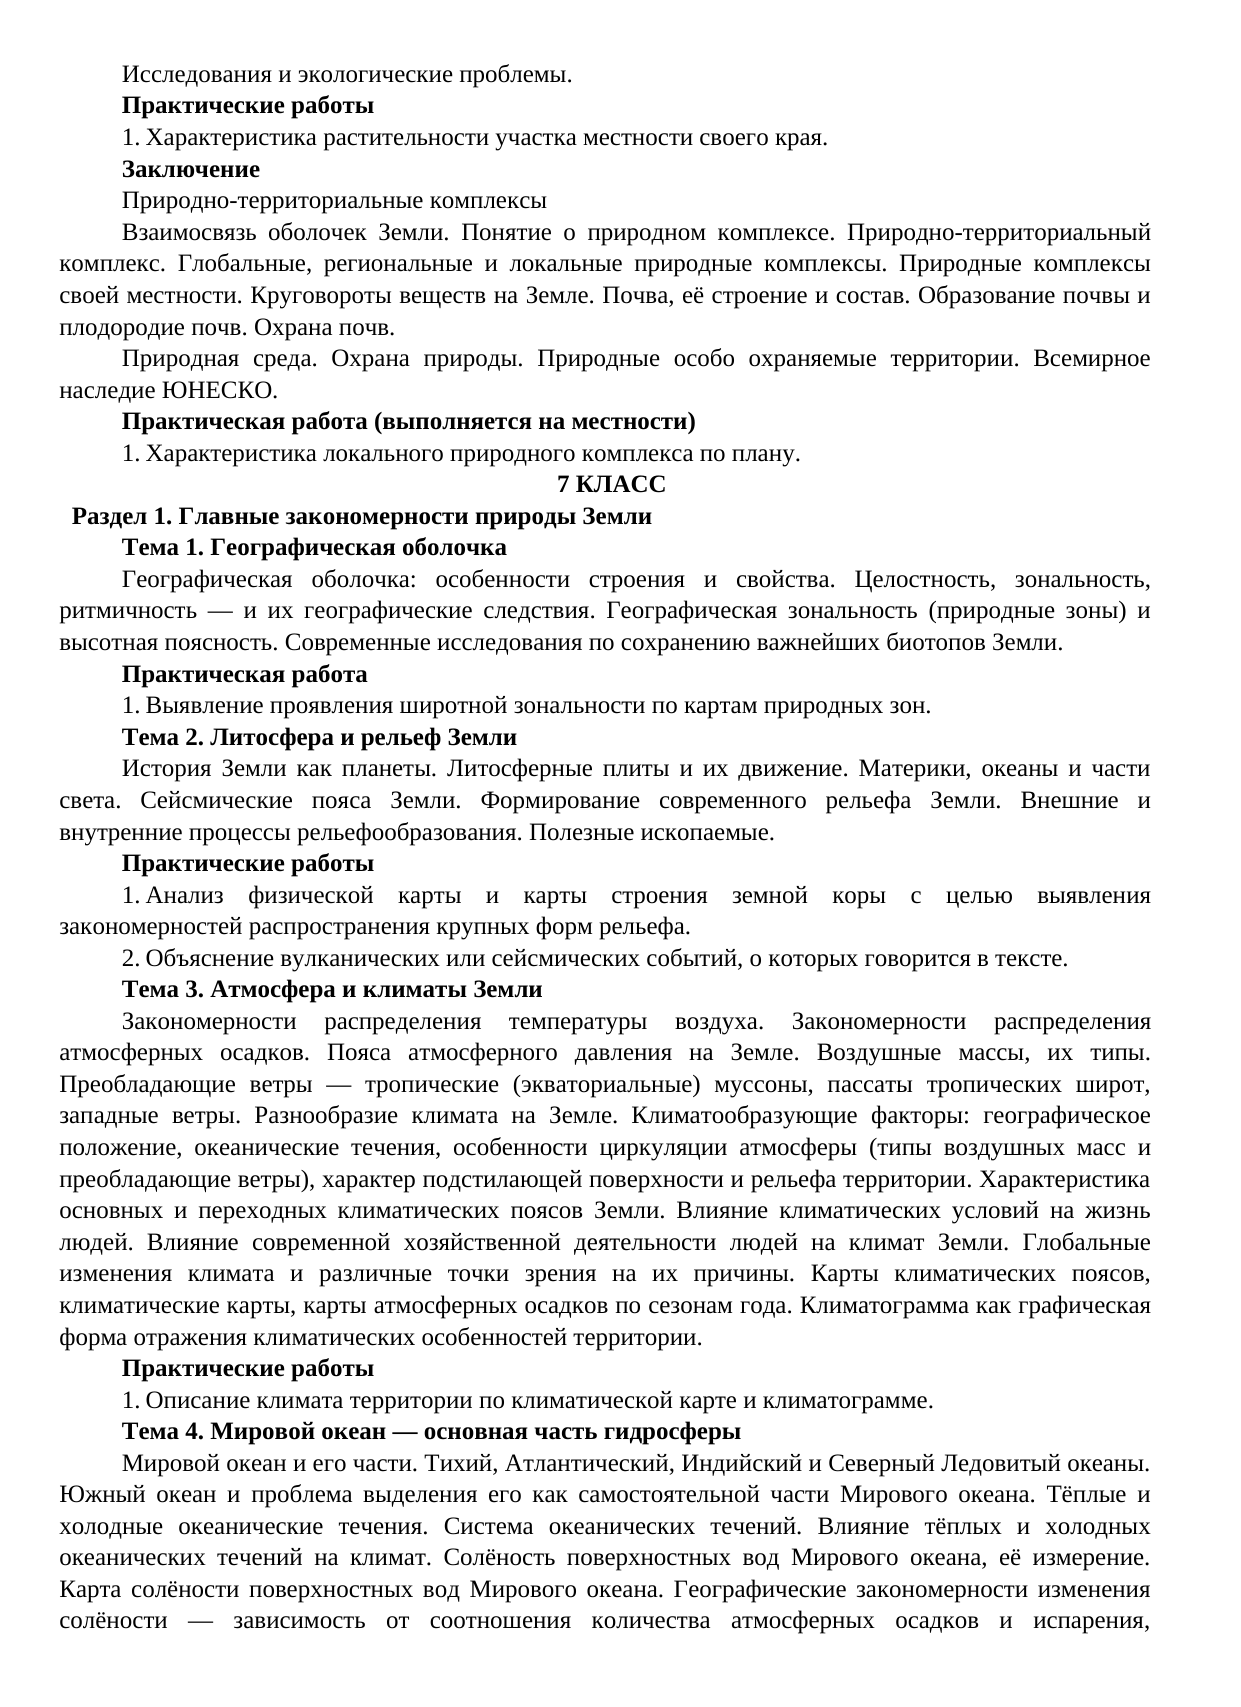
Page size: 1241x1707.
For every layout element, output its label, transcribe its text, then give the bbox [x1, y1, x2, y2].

text История Земли как планеты. Литосферные плиты и их движение. Материки, океаны и части света. Сейсмические пояса Земли. Формирование современного рельефа Земли. Внешние и внутренние процессы рельефообразования. Полезные ископаемые. [59, 753, 1152, 845]
text Практические работы [59, 91, 1152, 119]
text 1. Описание климата территории по климатической карте и климатограмме. [59, 1385, 1152, 1413]
text 1. Характеристика растительности участка местности своего края. [59, 122, 1152, 151]
text Практические работы [59, 848, 1152, 877]
text Практические работы [59, 1353, 1152, 1382]
text Практическая работа (выполняется на местности) [59, 406, 1152, 435]
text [59, 1448, 1152, 1634]
text Тема 1. Географическая оболочка [59, 532, 1152, 561]
text Природно-территориальные комплексы [59, 185, 1152, 214]
text Исследования и экологические проблемы. [59, 59, 1152, 88]
text Раздел 1. Главные закономерности природы Земли [72, 501, 1152, 530]
text Тема 2. Литосфера и рельеф Земли [59, 722, 1152, 751]
text 1. Характеристика локального природного комплекса по плану. [59, 438, 1152, 467]
text Заключение [59, 154, 1152, 182]
text 1. Выявление проявления широтной зональности по картам природных зон. [59, 690, 1152, 719]
text Тема 4. Мировой океан — основная часть гидросферы [59, 1416, 1152, 1445]
text 2. Объяснение вулканических или сейсмических событий, о которых говорится в тексте. [59, 943, 1152, 972]
text Природная среда. Охрана природы. Природные особо охраняемые территории. Всемирное наследие ЮНЕСКО. [59, 343, 1152, 403]
text Тема 3. Атмосфера и климаты Земли [59, 974, 1152, 1003]
text Практическая работа [59, 659, 1152, 687]
text Взаимосвязь оболочек Земли. Понятие о природном комплексе. Природно-территориальный комплекс. Глобальные, региональные и локальные природные комплексы. Природные комплексы своей местности. Круговороты веществ на Земле. Почва, её строение и состав. Образование почвы и плодородие почв. Охрана почв. [59, 217, 1152, 340]
text Закономерности распределения температуры воздуха. Закономерности распределения атмосферных осадков. Пояса атмосферного давления на Земле. Воздушные массы, их типы. Преобладающие ветры — тропические (экваториальные) муссоны, пассаты тропических широт, западные ветры. Разнообразие климата на Земле. Климатообразующие факторы: географическое положение, океанические течения, особенности циркуляции атмосферы (типы воздушных масс и преобладающие ветры), характер подстилающей поверхности и рельефа территории. Характеристика основных и переходных климатических поясов Земли. Влияние климатических условий на жизнь людей. Влияние современной хозяйственной деятельности людей на климат Земли. Глобальные изменения климата и различные точки зрения на их причины. Карты климатических поясов, климатические карты, карты атмосферных осадков по сезонам года. Климатограмма как графическая форма отражения климатических особенностей территории. [59, 1006, 1152, 1350]
text 1. Анализ физической карты и карты строения земной коры с целью выявления закономерностей распространения крупных форм рельефа. [59, 880, 1152, 940]
text 7 КЛАСС [72, 469, 1152, 498]
text Географическая оболочка: особенности строения и свойства. Целостность, зональность, ритмичность — и их географические следствия. Географическая зональность (природные зоны) и высотная поясность. Современные исследования по сохранению важнейших биотопов Земли. [59, 564, 1152, 656]
